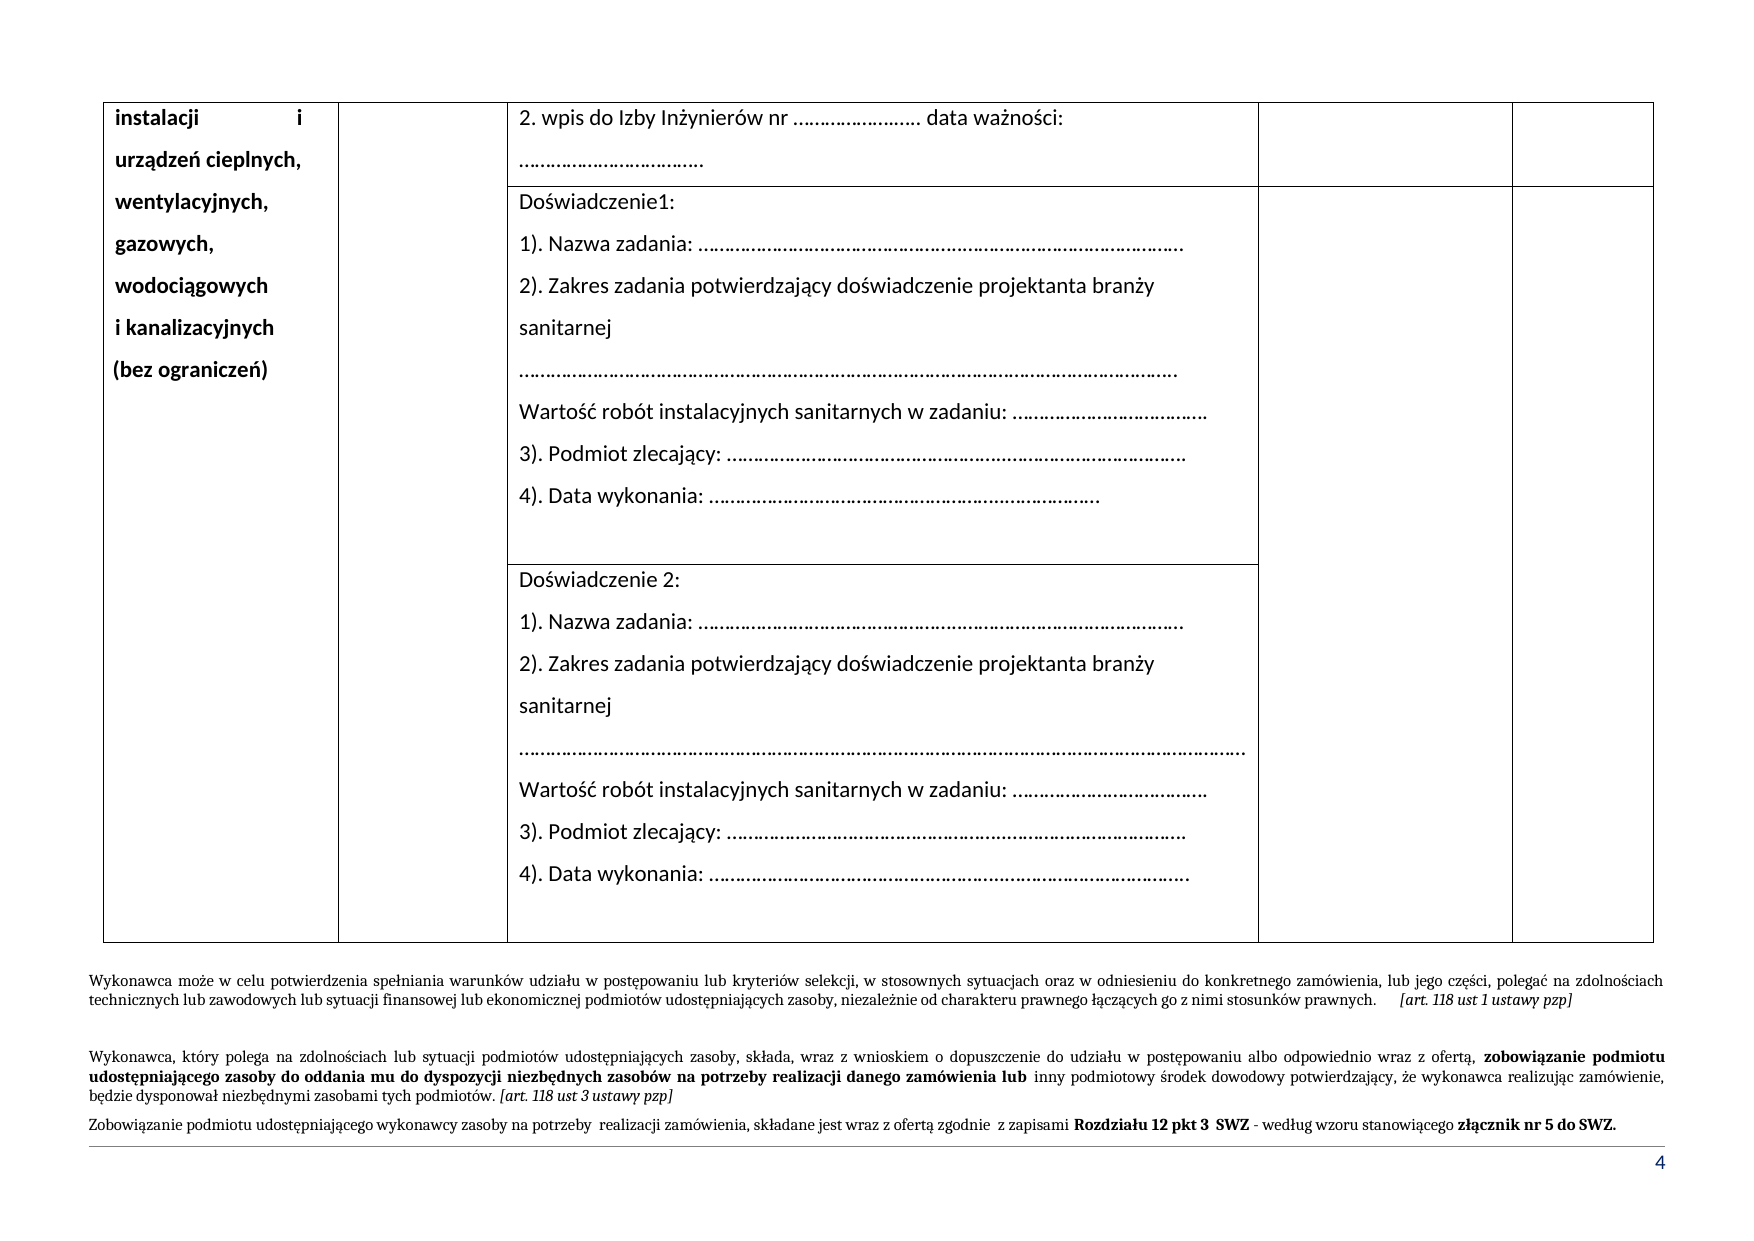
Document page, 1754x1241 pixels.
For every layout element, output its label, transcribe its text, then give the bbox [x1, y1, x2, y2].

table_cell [1513, 103, 1653, 186]
text Wykonawca może w celu potwierdzenia spełniania warunków udziału w postępowaniu lub kryteriów selekcji, w stosownych sytuacjach oraz w odniesieniu do konkretnego zamówienia, lub jego części, polegać na zdolnościach technicznych lub zawodowych lub sytuacji finansowej lub ekonomicznej podmiotów udostępniających zasoby, niezależnie od charakteru prawnego łączących go z nimi stosunków prawnych. [art. 118 ust 1 ustawy pzp] [89, 971, 1665, 1009]
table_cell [508, 103, 1258, 186]
table_cell [1259, 187, 1512, 942]
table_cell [1259, 103, 1512, 186]
table_cell Doświadczenie1: 1). Nazwa zadania: …………………………………………..…………………………………… 2). Zakres zadania potwierdzający doświadczenie projektanta branży sanitarnej …………………………………………………………………………………………………………….. Wartość robót instalacyjnych sanitarnych w zadaniu: ………………………………. 3). Podmiot zlecający: ……………………………………………..……………………………. 4). Data wykonania: ………………………………………………..……………… [508, 187, 1258, 564]
table_cell [1513, 187, 1653, 942]
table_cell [104, 103, 338, 942]
table_cell Doświadczenie 2: 1). Nazwa zadania: …………………………………………..…………………………………… 2). Zakres zadania potwierdzający doświadczenie projektanta branży sanitarnej ………………………………………………………………………………………………………………………… Wartość robót instalacyjnych sanitarnych w zadaniu: ………………………………. 3). Podmiot zlecający: ……………………………………………..……………………………. 4). Data wykonania: ………………………………………………..…………………………….. [508, 565, 1258, 942]
table_cell [339, 103, 507, 942]
text Zobowiązanie podmiotu udostępniającego wykonawcy zasoby na potrzeby realizacji zamówienia, składane jest wraz z ofertą zgodnie z zapisami Rozdziału 12 pkt 3 SWZ - według wzoru stanowiącego złącznik nr 5 do SWZ. [89, 1115, 1665, 1134]
text Wykonawca, który polega na zdolnościach lub sytuacji podmiotów udostępniających zasoby, składa, wraz z wnioskiem o dopuszczenie do udziału w postępowaniu albo odpowiednio wraz z ofertą, zobowiązanie podmiotu udostępniającego zasoby do oddania mu do dyspozycji niezbędnych zasobów na potrzeby realizacji danego zamówienia lub inny podmiotowy środek dowodowy potwierdzający, że wykonawca realizując zamówienie, będzie dysponował niezbędnymi zasobami tych podmiotów. [art. 118 ust 3 ustawy pzp] [89, 1048, 1665, 1105]
